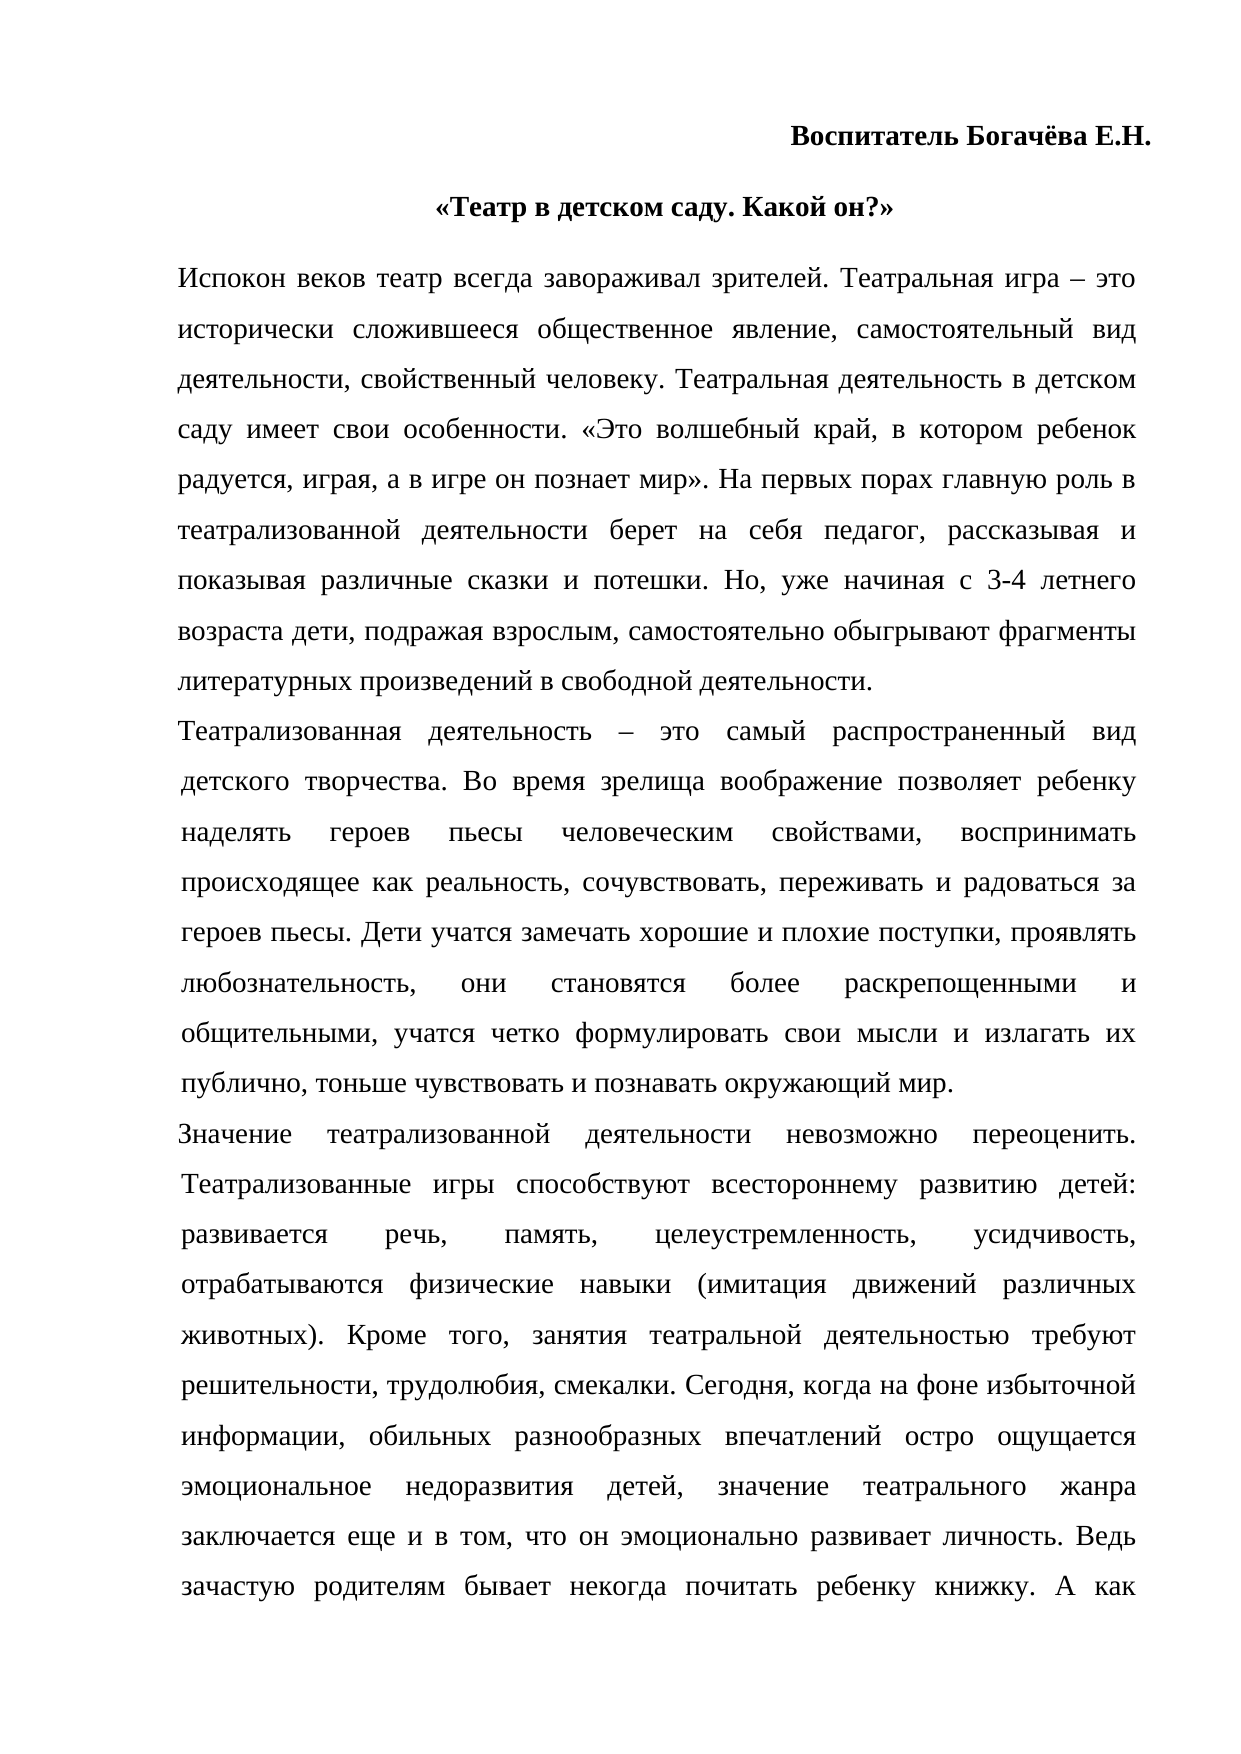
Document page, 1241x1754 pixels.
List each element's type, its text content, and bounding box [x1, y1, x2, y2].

text Театрализованная деятельность – это самый распространенный вид детского творчества. Во время зрелища воображение позволяет ребенку наделять героев пьесы человеческим свойствами, воспринимать происходящее как реальность, сочувствовать, переживать и радоваться за героев пьесы. Дети учатся замечать хорошие и плохие поступки, проявлять любознательность, они становятся более раскрепощенными и общительными, учатся четко формулировать свои мысли и излагать их публично, тоньше чувствовать и познавать окружающий мир. [177, 713, 1137, 1099]
text Испокон веков театр всегда завораживал зрителей. Театральная игра – это исторически сложившееся общественное явление, самостоятельный вид деятельности, свойственный человеку. Театральная деятельность в детском саду имеет свои особенности. «Это волшебный край, в котором ребенок радуется, играя, а в игре он познает мир». На первых порах главную роль в театрализованной деятельности берет на себя педагог, рассказывая и показывая различные сказки и потешки. Но, уже начиная с 3-4 летнего возраста дети, подражая взрослым, самостоятельно обыгрывают фрагменты литературных произведений в свободной деятельности. [177, 260, 1137, 696]
text «Театр в детском саду. Какой он?» [177, 189, 1152, 223]
text Воспитатель Богачёва Е.Н. [177, 118, 1152, 152]
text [177, 1116, 1137, 1602]
